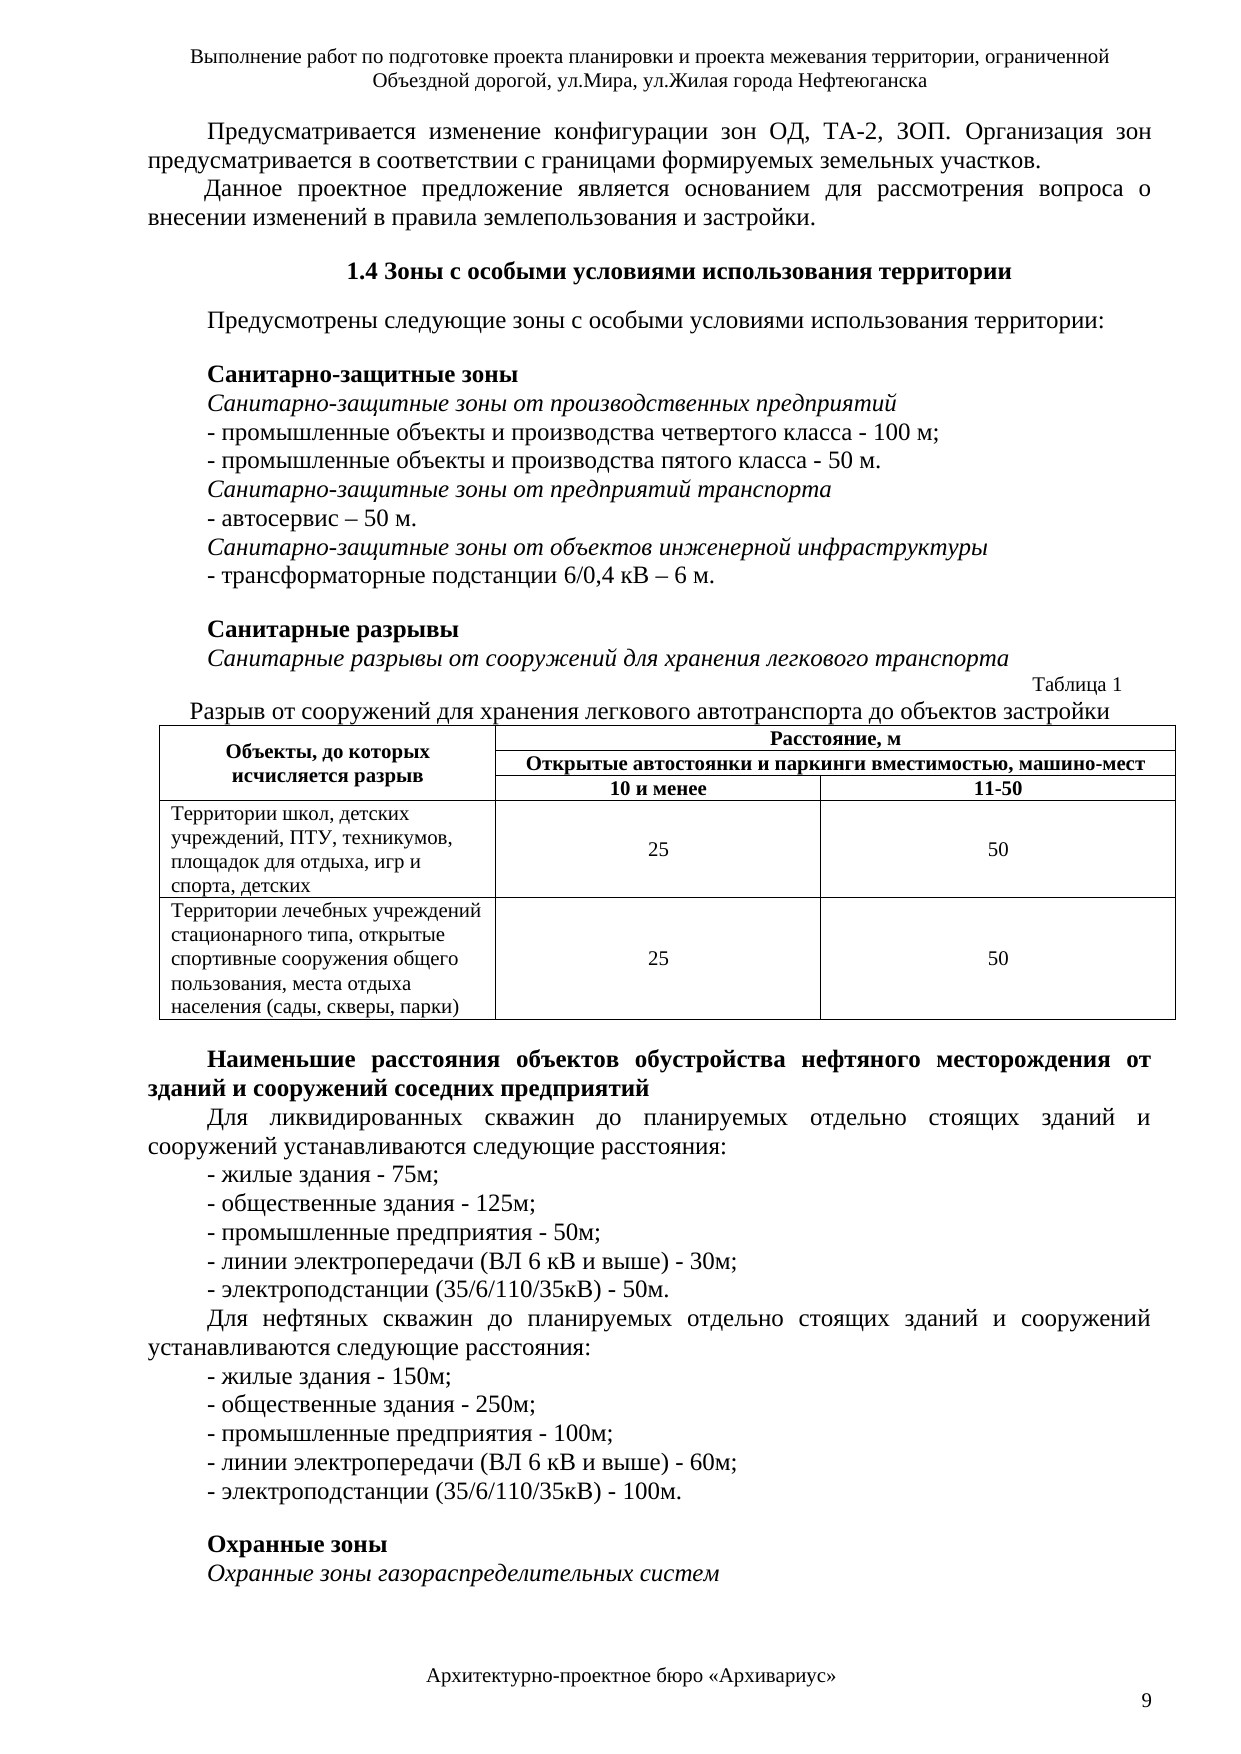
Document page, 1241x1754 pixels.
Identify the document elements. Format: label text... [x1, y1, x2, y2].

text Санитарно-защитные зоны от предприятий транспорта [148, 474, 1152, 503]
text Санитарные разрывы от сооружений для хранения легкового транспорта [148, 643, 1152, 672]
text - жилые здания - 150м; [148, 1361, 1152, 1389]
text Наименьшие расстояния объектов обустройства нефтяного месторождения от зданий и сооружений соседних предприятий [148, 1044, 1152, 1102]
text Санитарные разрывы [148, 614, 1152, 643]
text Санитарно-защитные зоны от производственных предприятий [148, 388, 1152, 417]
text Для ликвидированных скважин до планируемых отдельно стоящих зданий и сооружений устанавливаются следующие расстояния: [148, 1102, 1152, 1159]
text Таблица 1 [177, 672, 1122, 696]
text - линии электропередачи (ВЛ 6 кВ и выше) - 30м; [148, 1246, 1152, 1274]
text - промышленные предприятия - 50м; [148, 1217, 1152, 1246]
table_cell 50 [821, 801, 1175, 897]
text Предусматривается изменение конфигурации зон ОД, ТА-2, ЗОП. Организация зон предусматривается в соответствии с границами формируемых земельных участков. [148, 116, 1152, 173]
text Данное проектное предложение является основанием для рассмотрения вопроса о внесении изменений в правила землепользования и застройки. [148, 173, 1152, 231]
table_header Объекты, до которых исчисляется разрыв [160, 726, 495, 800]
text - линии электропередачи (ВЛ 6 кВ и выше) - 60м; [148, 1447, 1152, 1476]
table_cell 10 и менее [496, 776, 820, 800]
table_cell 11-50 [821, 776, 1175, 800]
text - общественные здания - 125м; [148, 1188, 1152, 1217]
text Предусмотрены следующие зоны с особыми условиями использования территории: [148, 306, 1152, 334]
text - промышленные объекты и производства пятого класса - 50 м. [148, 446, 1152, 474]
table_cell Территории лечебных учреждений стационарного типа, открытые спортивные сооружения общего пользования, места отдыха населения (сады, скверы, парки) [160, 898, 495, 1018]
text Для нефтяных скважин до планируемых отдельно стоящих зданий и сооружений устанавливаются следующие расстояния: [148, 1303, 1152, 1361]
text - электроподстанции (35/6/110/35кВ) - 50м. [148, 1274, 1152, 1303]
text Разрыв от сооружений для хранения легкового автотранспорта до объектов застройки [177, 696, 1122, 724]
table_cell 25 [496, 898, 820, 1018]
text 1.4 Зоны с особыми условиями использования территории [148, 256, 1152, 285]
text - общественные здания - 250м; [148, 1389, 1152, 1418]
text - электроподстанции (35/6/110/35кВ) - 100м. [148, 1476, 1152, 1504]
table_cell Территории школ, детских учреждений, ПТУ, техникумов, площадок для отдыха, игр и спорта, детских [160, 801, 495, 897]
text Охранные зоны [148, 1529, 1152, 1558]
text Охранные зоны газораспределительных систем [148, 1558, 1152, 1587]
text Санитарно-защитные зоны от объектов инженерной инфраструктуры [148, 532, 1152, 561]
table_cell 25 [496, 801, 820, 897]
text Санитарно-защитные зоны [148, 359, 1152, 388]
text - трансформаторные подстанции 6/0,4 кВ – 6 м. [148, 561, 1152, 589]
table_cell Открытые автостоянки и паркинги вместимостью, машино-мест [496, 751, 1175, 775]
text - промышленные объекты и производства четвертого класса - 100 м; [148, 417, 1152, 446]
text - промышленные предприятия - 100м; [148, 1418, 1152, 1447]
text - автосервис – 50 м. [148, 503, 1152, 532]
text - жилые здания - 75м; [148, 1159, 1152, 1188]
table_header Расстояние, м [496, 726, 1175, 750]
table_cell 50 [821, 898, 1175, 1018]
